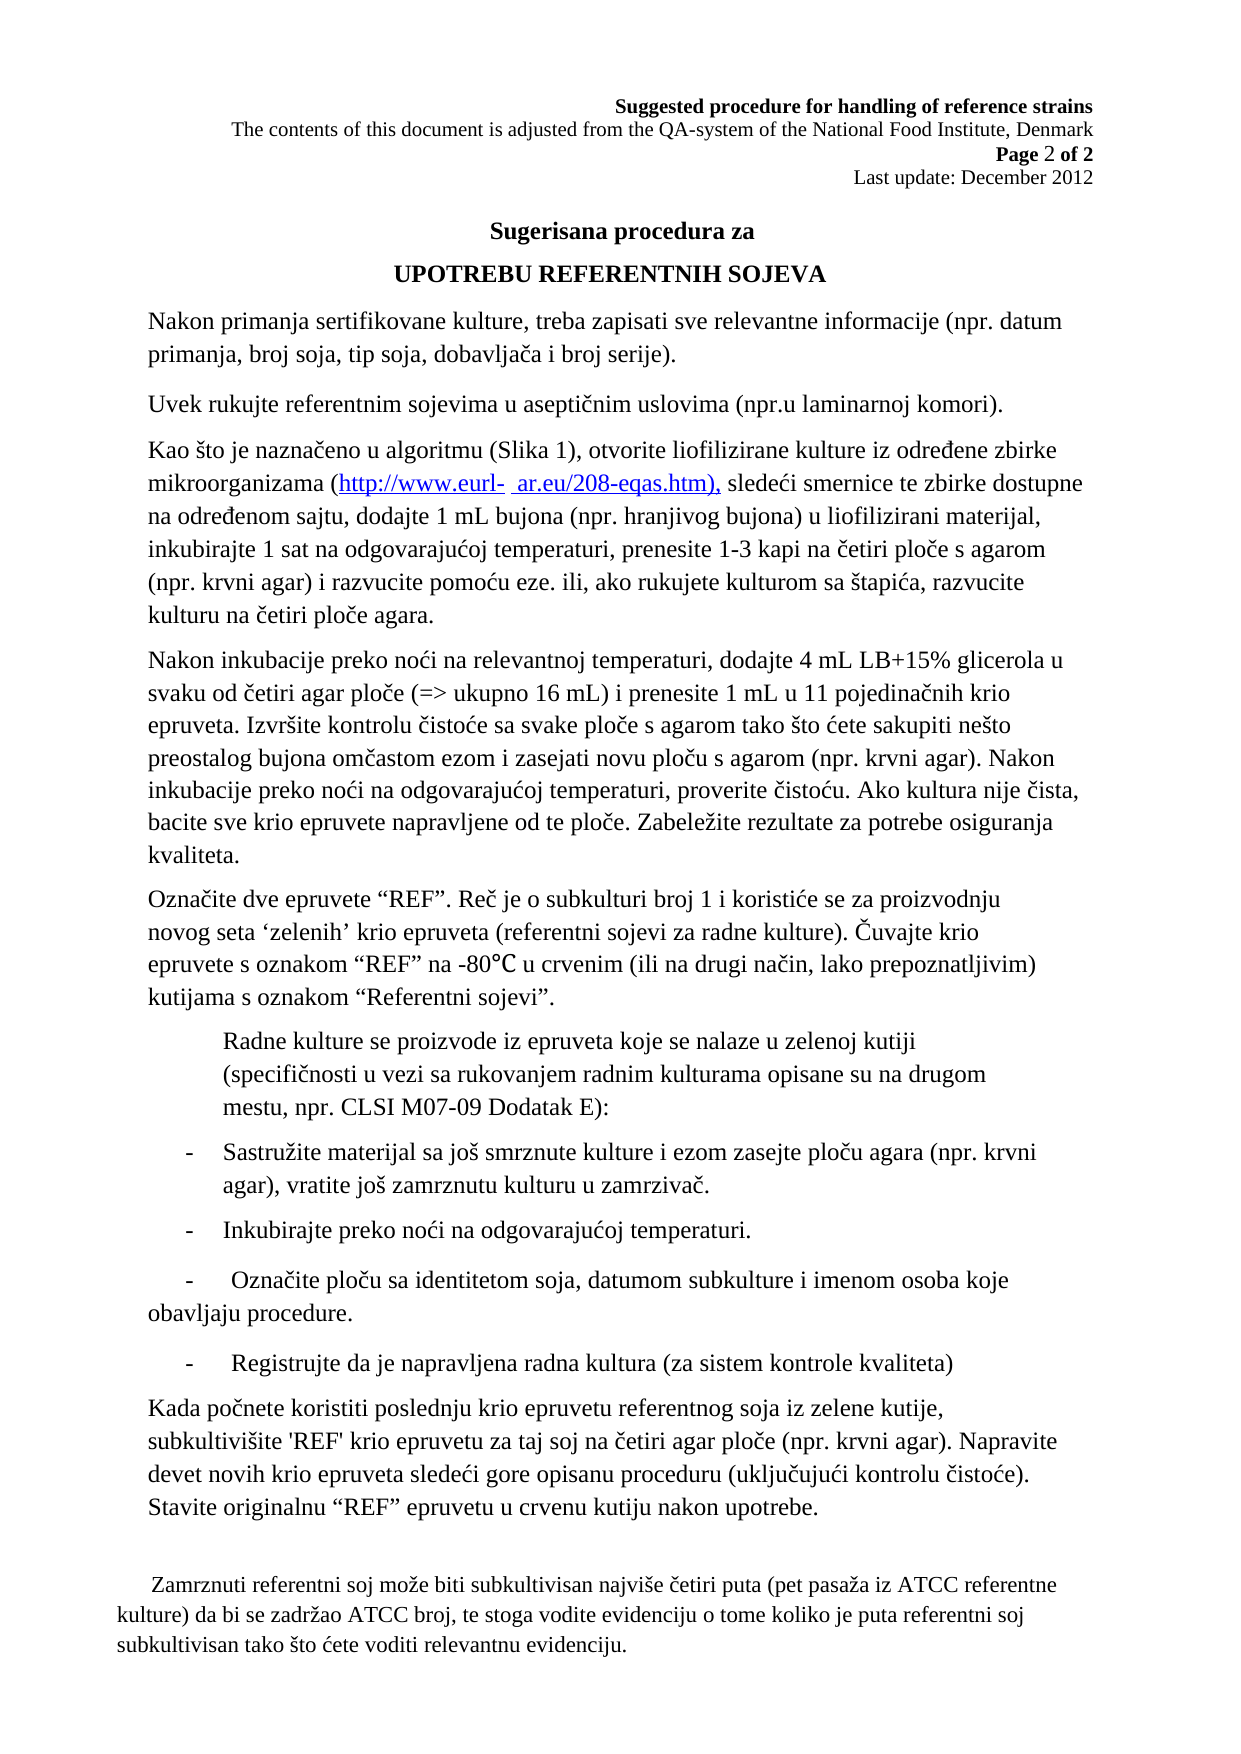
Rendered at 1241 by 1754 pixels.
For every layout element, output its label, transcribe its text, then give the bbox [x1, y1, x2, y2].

text Kao što je naznačeno u algoritmu (Slika 1), otvorite liofilizirane kulture iz određene zbirke mikroorganizama (http://www.eurl- ar.eu/208-eqas.htm), sledeći smernice te zbirke dostupne na određenom sajtu, dodajte 1 mL bujona (npr. hranjivog bujona) u liofilizirani materijal, inkubirajte 1 sat na odgovarajućoj temperaturi, prenesite 1-3 kapi na četiri ploče s agarom (npr. krvni agar) i razvucite pomoću eze. ili, ako rukujete kulturom sa štapića, razvucite kulturu na četiri ploče agara. [148, 435, 1089, 629]
text Kada počnete koristiti poslednju krio epruvetu referentnog soja iz zelene kutije, subkultivišite 'REF' krio epruvetu za taj soj na četiri agar ploče (npr. krvni agar). Napravite devet novih krio epruveta sledeći gore opisanu proceduru (uključujući kontrolu čistoće). Stavite originalnu “REF” epruvetu u crvenu kutiju nakon upotrebe. [148, 1393, 1065, 1521]
text Zamrznuti referentni soj može biti subkultivisan najviše četiri puta (pet pasaža iz ATCC referentne kulture) da bi se zadržao ATCC broj, te stoga vodite evidenciju o tome koliko je puta referentni soj subkultivisan tako što ćete voditi relevantnu evidenciju. [117, 1571, 1126, 1658]
text Nakon primanja sertifikovane kulture, treba zapisati sve relevantne informacije (npr. datum primanja, broj soja, tip soja, dobavljača i broj serije). [148, 306, 1064, 368]
text - Registrujte da je napravljena radna kultura (za sistem kontrole kvaliteta) [148, 1348, 1070, 1377]
text Označite dve epruvete “REF”. Reč je o subkulturi broj 1 i koristiće se za proizvodnju novog seta ‘zelenih’ krio epruveta (referentni sojevi za radne kulture). Čuvajte krio epruvete s oznakom “REF” na -80℃ u crvenim (ili na drugi način, lako prepoznatljivim) kutijama s oznakom “Referentni sojevi”. [148, 884, 1068, 1010]
text Nakon inkubacije preko noći na relevantnoj temperaturi, dodajte 4 mL LB+15% glicerola u svaku od četiri agar ploče (=> ukupno 16 mL) i prenesite 1 mL u 11 pojedinačnih krio epruveta. Izvršite kontrolu čistoće sa svake ploče s agarom tako što ćete sakupiti nešto preostalog bujona omčastom ezom i zasejati novu ploču s agarom (npr. krvni agar). Nakon inkubacije preko noći na odgovarajućoj temperaturi, proverite čistoću. Ako kultura nije čista, bacite sve krio epruvete napravljene od te ploče. Zabeležite rezultate za potrebe osiguranja kvaliteta. [148, 645, 1082, 868]
list Sastružite materijal sa još smrznute kulture i ezom zasejte ploču agara (npr. krvni agar), vratite još zamrznutu kulturu u zamrzivač. [185, 1137, 1038, 1199]
title Sugerisana procedura za UPOTREBU REFERENTNIH SOJEVA [393, 216, 848, 288]
list Radne kulture se proizvode iz epruveta koje se nalaze u zelenoj kutiji (specifičnosti u vezi sa rukovanjem radnim kulturama opisane su na drugom mestu, npr. CLSI M07-09 Dodatak E): [223, 1026, 1038, 1121]
text - Označite ploču sa identitetom soja, datumom subkulture i imenom osoba koje obavljaju procedure. [148, 1265, 1070, 1327]
list Inkubirajte preko noći na odgovarajućoj temperaturi. [185, 1215, 1038, 1244]
text Uvek rukujte referentnim sojevima u aseptičnim uslovima (npr.u laminarnoj komori). [148, 389, 1078, 418]
